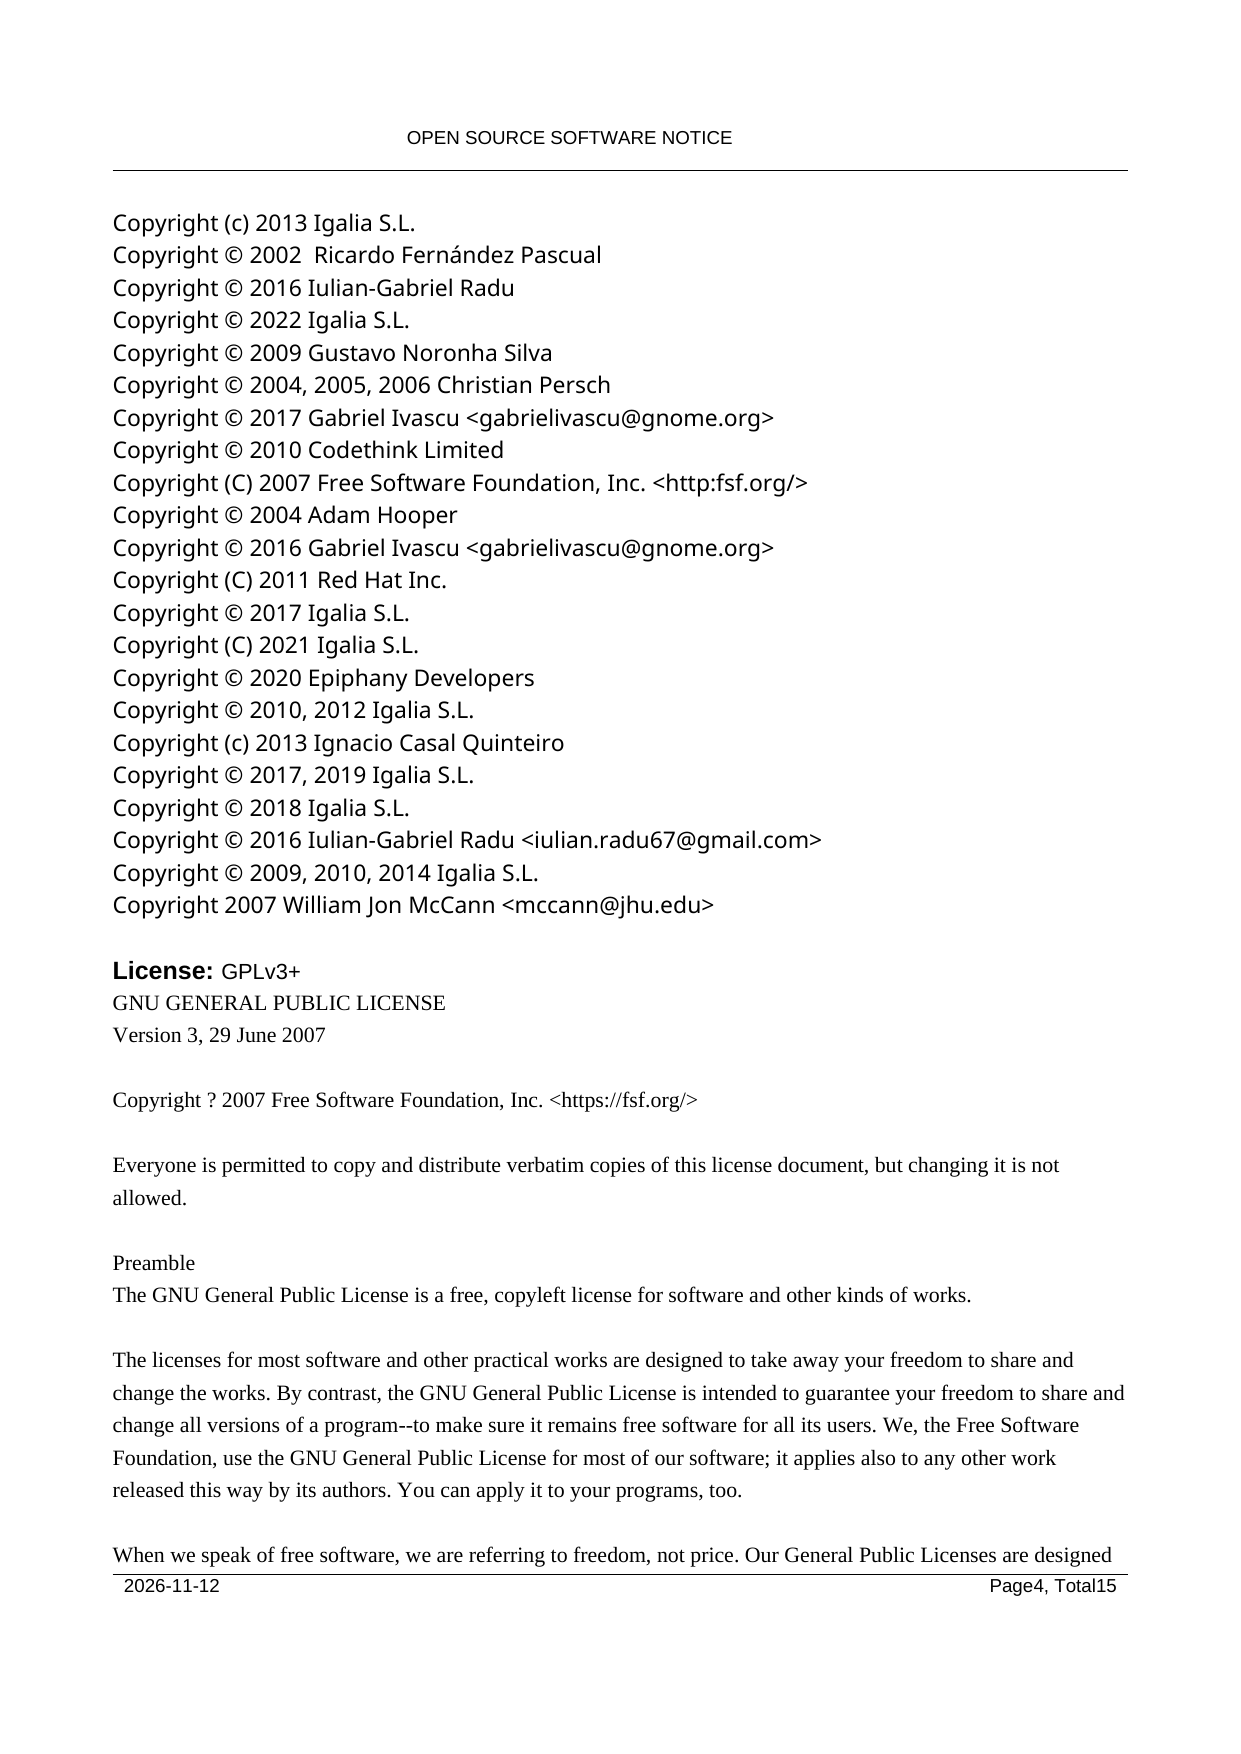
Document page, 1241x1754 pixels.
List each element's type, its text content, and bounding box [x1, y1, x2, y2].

text License: GPLv3+ [112, 954, 1128, 986]
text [112, 206, 1128, 954]
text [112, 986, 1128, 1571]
